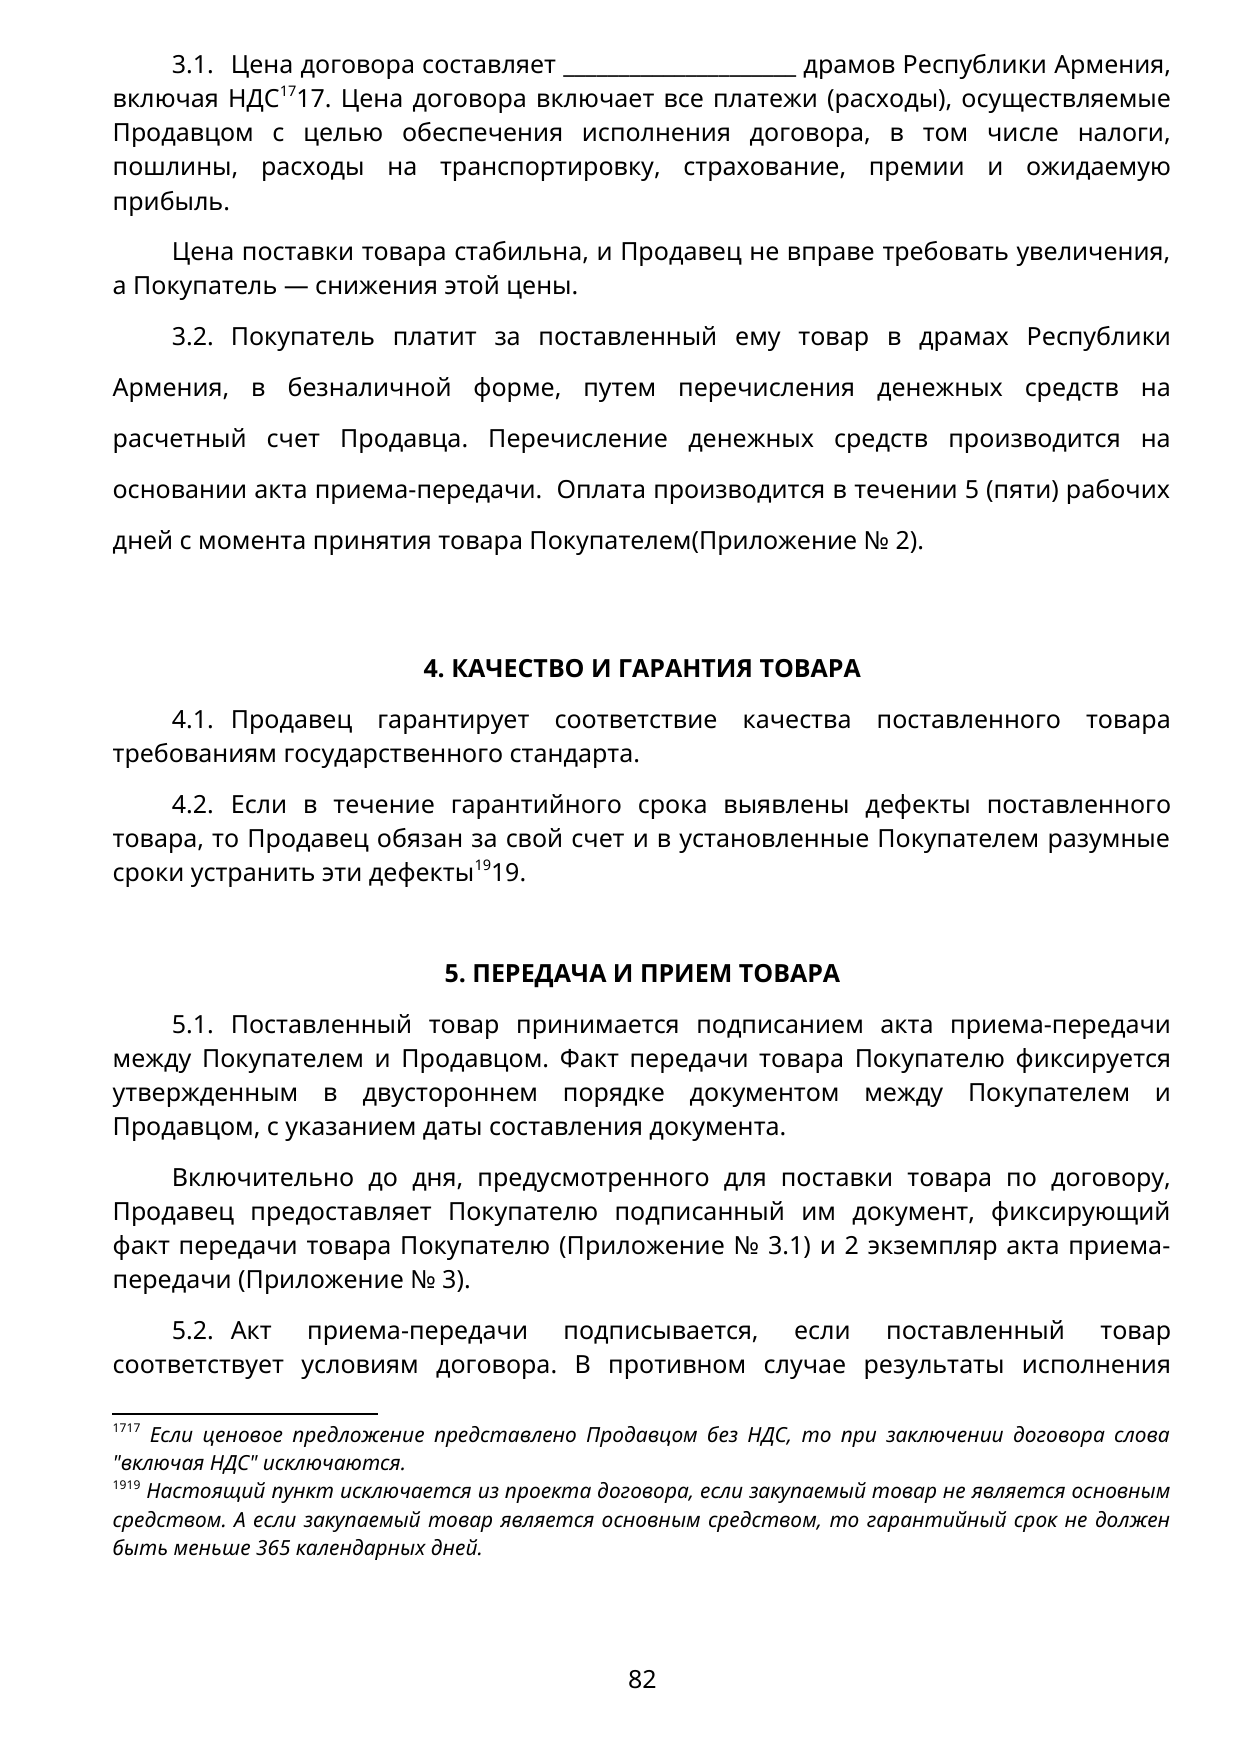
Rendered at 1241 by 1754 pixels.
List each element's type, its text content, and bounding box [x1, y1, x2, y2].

text 5.1. Поставленный товар принимается подписанием акта приема-передачи между Покупателем и Продавцом. Факт передачи товара Покупателю фиксируется утвержденным в двустороннем порядке документом между Покупателем и Продавцом, с указанием даты составления документа. [112, 1007, 1172, 1143]
text 4. КАЧЕСТВО И ГАРАНТИЯ ТОВАРА [112, 651, 1172, 685]
text 4.1. Продавец гарантирует соответствие качества поставленного товара требованиям государственного стандарта. [112, 702, 1172, 770]
text 3.1. Цена договора составляет _____________________ драмов Республики Армения, включая НДС17. Цена договора включает все платежи (расходы), осуществляемые Продавцом с целью обеспечения исполнения договора, в том числе налоги, пошлины, расходы на транспортировку, страхование, премии и ожидаемую прибыль. [112, 47, 1172, 217]
text 3.2. Покупатель платит за поставленный ему товар в драмах Республики Армения, в безналичной форме, путем перечисления денежных средств на расчетный счет Продавца. Перечисление денежных средств производится на основании акта приема-передачи. Оплата производится в течении 5 (пяти) рабочих дней с момента принятия товара Покупателем(Приложение № 2). [112, 319, 1172, 557]
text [112, 1313, 1172, 1381]
text 5. ПЕРЕДАЧА И ПРИЕМ ТОВАРА [112, 956, 1172, 990]
text Включительно до дня, предусмотренного для поставки товара по договору, Продавец предоставляет Покупателю подписанный им документ, фиксирующий факт передачи товара Покупателю (Приложение № 3.1) и 2 экземпляр акта приема-передачи (Приложение № 3). [112, 1160, 1172, 1296]
text Цена поставки товара стабильна, и Продавец не вправе требовать увеличения, а Покупатель — снижения этой цены. [112, 234, 1172, 302]
text 4.2. Если в течение гарантийного срока выявлены дефекты поставленного товара, то Продавец обязан за свой счет и в установленные Покупателем разумные сроки устранить эти дефекты19. [112, 786, 1172, 889]
